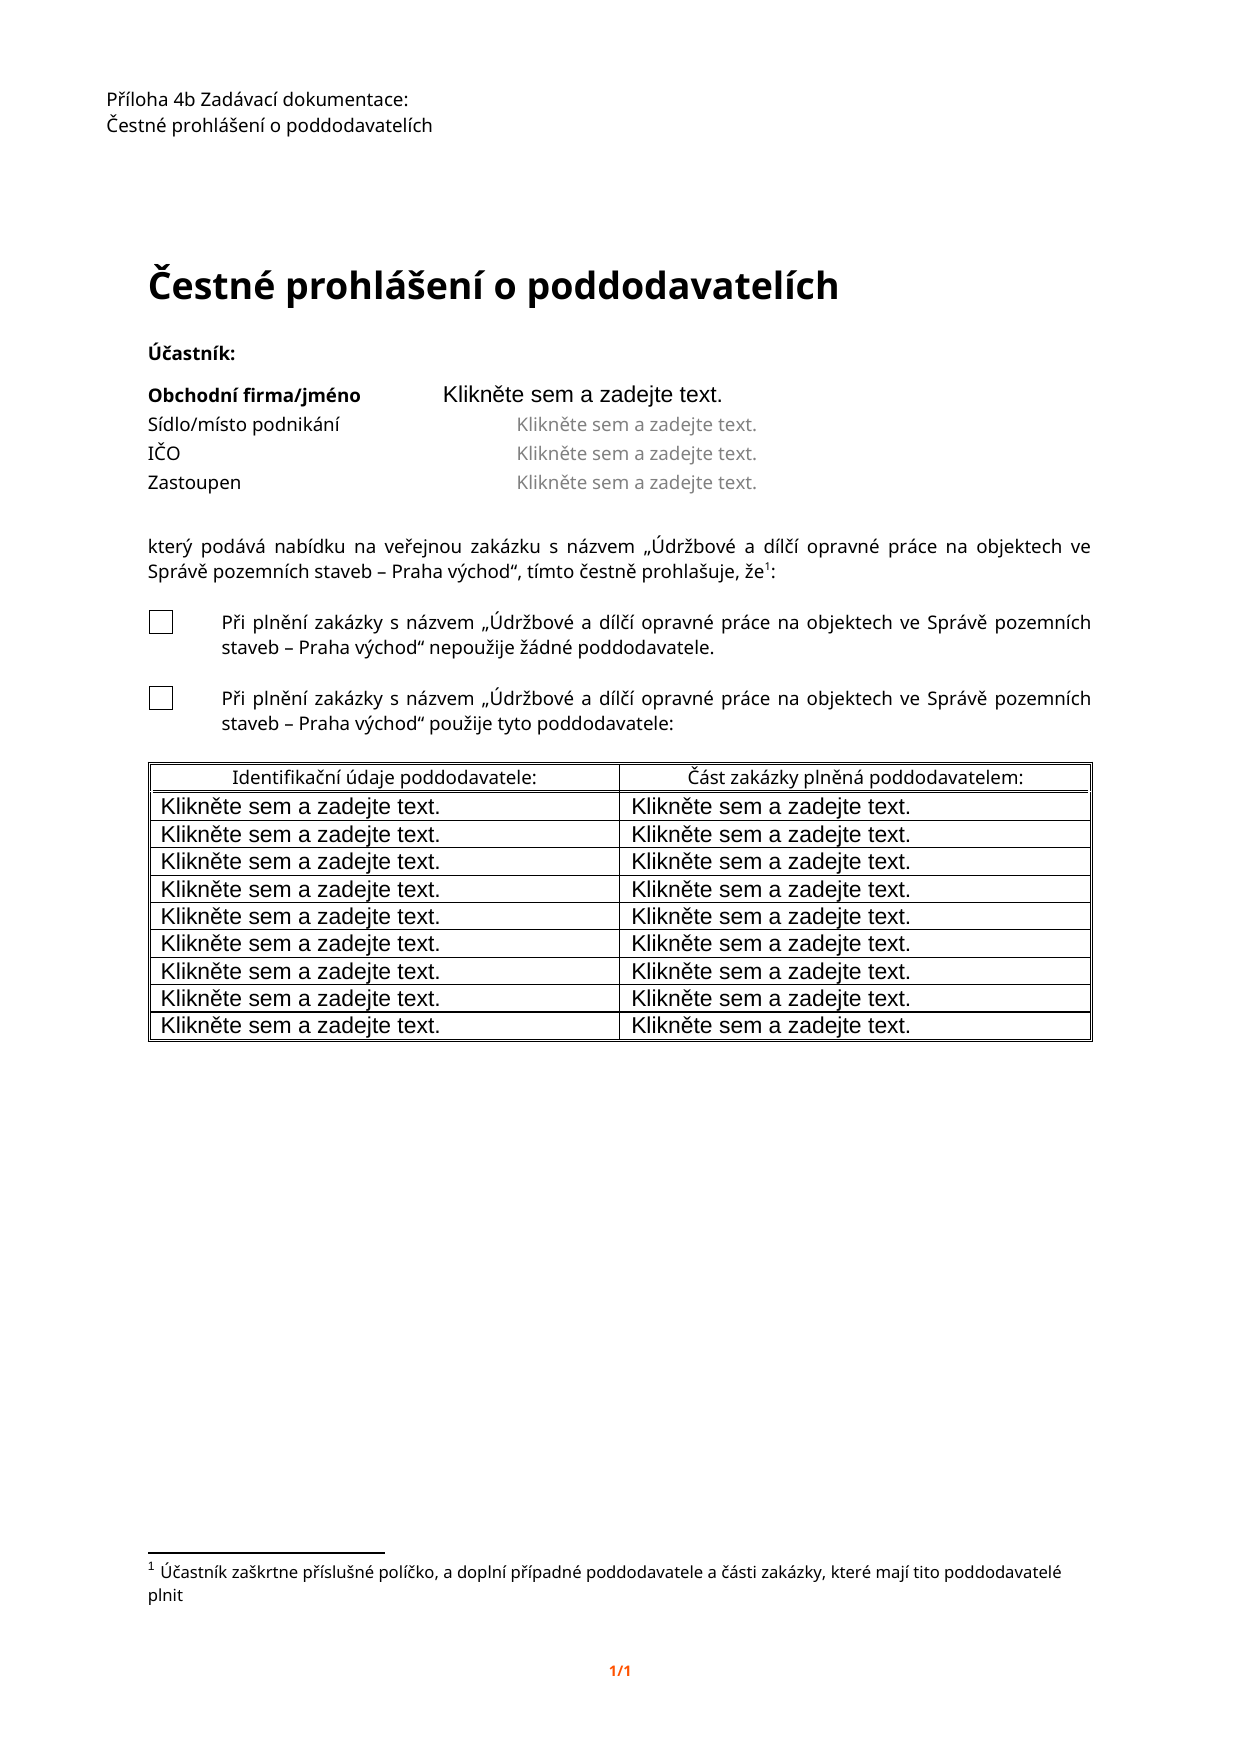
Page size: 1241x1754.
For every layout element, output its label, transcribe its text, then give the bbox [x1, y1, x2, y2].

text Při plnění zakázky s názvem „Údržbové a dílčí opravné práce na objektech ve Správě pozemních staveb – Praha východ“ použije tyto poddodavatele: [148, 685, 1093, 736]
text IČO [148, 437, 1093, 466]
title Čestné prohlášení o poddodavatelích [148, 259, 1093, 311]
text Obchodní firma/jméno [148, 379, 1093, 408]
table_header Identifikační údaje poddodavatele: [151, 765, 619, 790]
table_header Část zakázky plněná poddodavatelem: [620, 765, 1090, 790]
text který podává nabídku na veřejnou zakázku s názvem „Údržbové a dílčí opravné práce na objektech ve Správě pozemních staveb – Praha východ“, tímto čestně prohlašuje, že: [148, 533, 1093, 584]
text Sídlo/místo podnikání [148, 408, 1093, 437]
text Účastník: [148, 336, 1093, 367]
text Při plnění zakázky s názvem „Údržbové a dílčí opravné práce na objektech ve Správě pozemních staveb – Praha východ“ nepoužije žádné poddodavatele. [148, 609, 1093, 660]
text Zastoupen [148, 466, 1093, 495]
